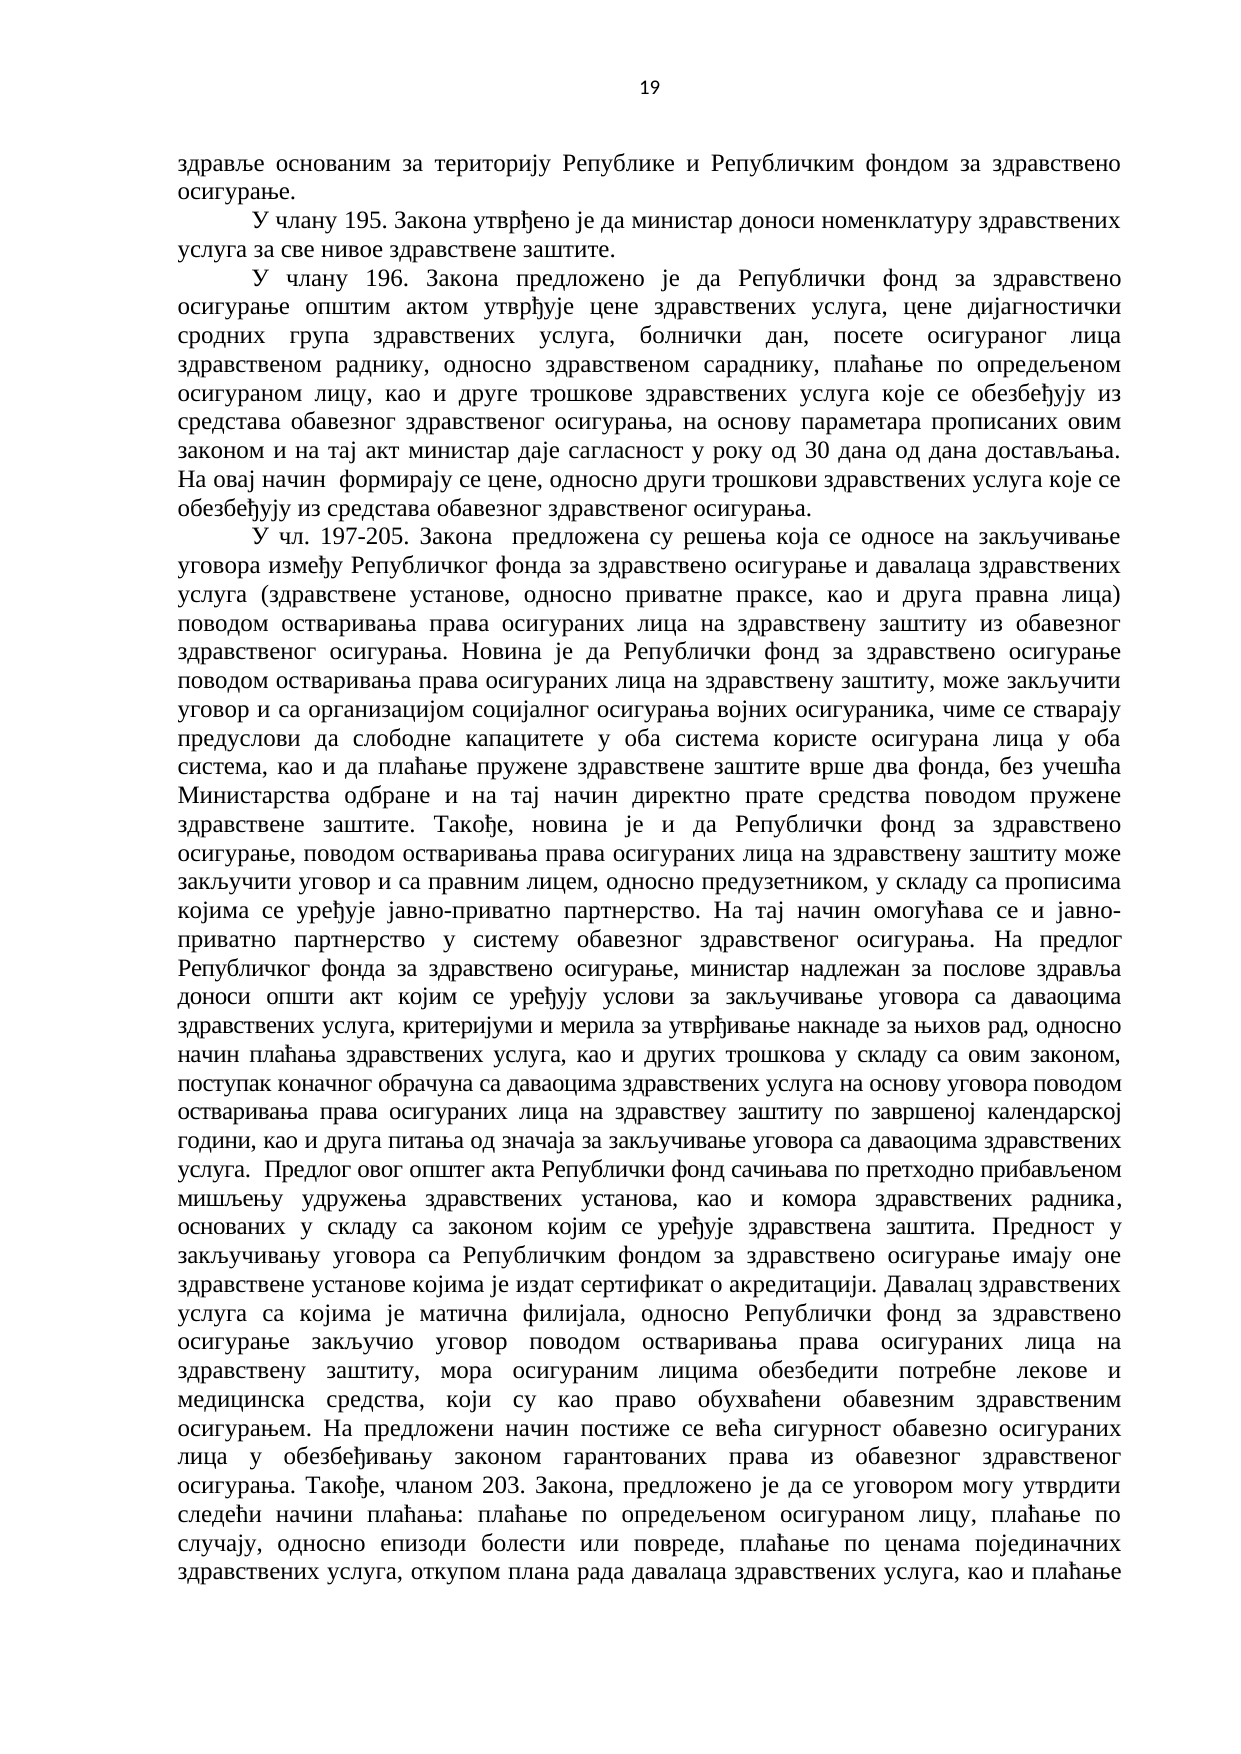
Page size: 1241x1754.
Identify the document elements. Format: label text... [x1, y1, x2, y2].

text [177, 148, 1122, 205]
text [177, 521, 1122, 1585]
text У члану 195. Закона утврђено је да министар доноси номенклатуру здравствених услуга за све нивое здравствене заштите. [177, 205, 1122, 263]
text У члану 196. Закона предложено је да Републички фонд за здравствено осигурање општим актом утврђује цене здравствених услуга, цене дијагностички сродних група здравствених услуга, болнички дан, посете осигураног лица здравственом раднику, односно здравственом сараднику, плаћање по опредељеном осигураном лицу, као и друге трошкове здравствених услуга које се обезбеђују из средстава обавезног здравственог осигурања, на основу параметара прописаних овим законом и на тај акт министар даје сагласност у року од 30 дана од дана достављања. На овај начин формирају се цене, односно други трошкови здравствених услуга које се обезбеђују из средстава обавезног здравственог осигурања. [177, 263, 1122, 521]
